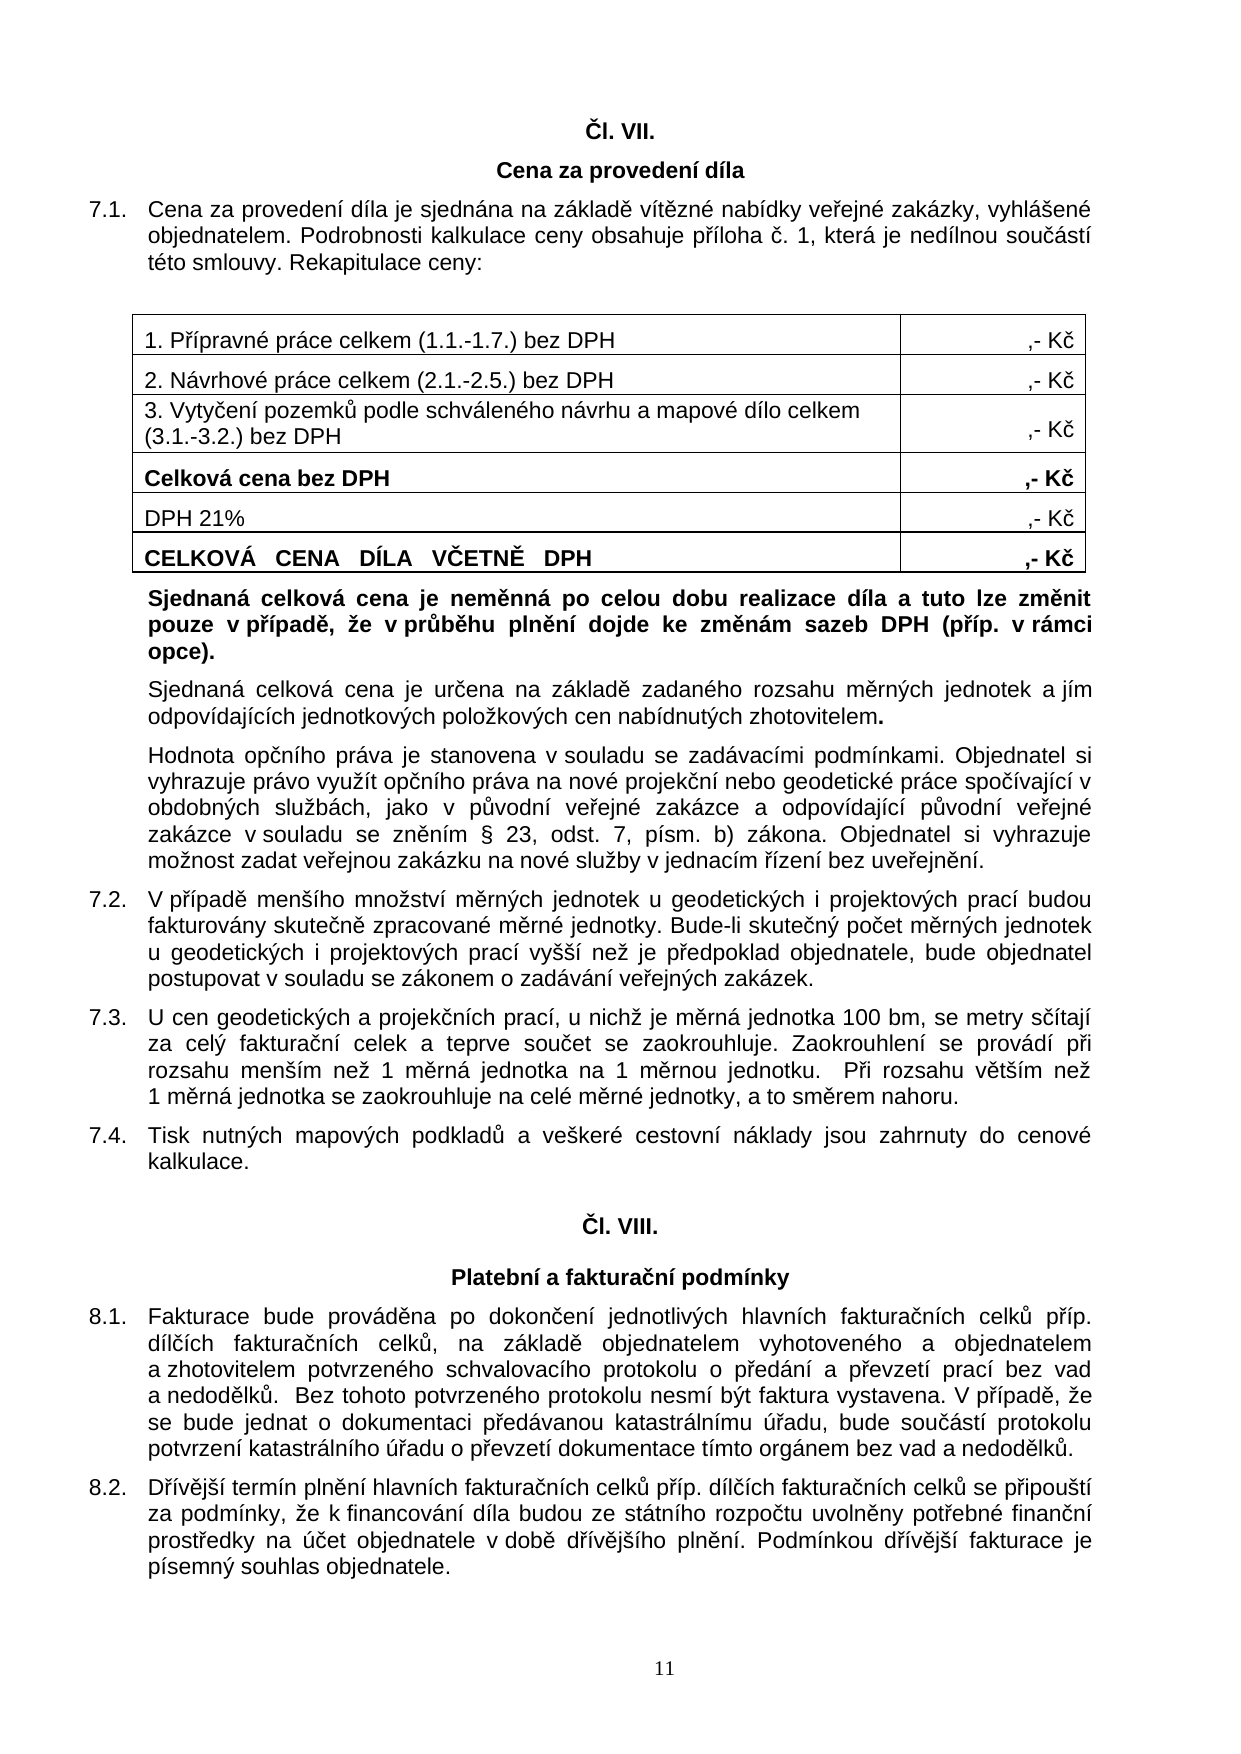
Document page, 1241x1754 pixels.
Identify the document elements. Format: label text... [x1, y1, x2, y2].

table_cell ,- Kč [901, 355, 1085, 393]
list V případě menšího množství měrných jednotek u geodetických i projektových prací budou fakturovány skutečně zpracované měrné jednotky. Bude-li skutečný počet měrných jednotek u geodetických i projektových prací vyšší než je předpoklad objednatele, bude objednatel postupovat v souladu se zákonem o zadávání veřejných zakázek. [89, 886, 1092, 991]
list Cena za provedení díla je sjednána na základě vítězné nabídky veřejné zakázky, vyhlášené objednatelem. Podrobnosti kalkulace ceny obsahuje příloha č. 1, která je nedílnou součástí této smlouvy. Rekapitulace ceny: [89, 196, 1092, 275]
table_cell ,- Kč [901, 533, 1085, 571]
table_cell 2. Návrhové práce celkem (2.1.-2.5.) bez DPH [133, 355, 900, 393]
text Sjednaná celková cena je určena na základě zadaného rozsahu měrných jednotek a jím odpovídajících jednotkových položkových cen nabídnutých zhotovitelem. [148, 676, 1092, 729]
table_cell ,- Kč [901, 493, 1085, 531]
text Čl. VII. [148, 118, 1092, 144]
table_cell ,- Kč [901, 395, 1085, 452]
text Hodnota opčního práva je stanovena v souladu se zadávacími podmínkami. Objednatel si vyhrazuje právo využít opčního práva na nové projekční nebo geodetické práce spočívající v obdobných službách, jako v původní veřejné zakázce a odpovídající původní veřejné zakázce v souladu se zněním § 23, odst. 7, písm. b) zákona. Objednatel si vyhrazuje možnost zadat veřejnou zakázku na nové služby v jednacím řízení bez uveřejnění. [148, 742, 1092, 873]
text Čl. VIII. [148, 1213, 1092, 1240]
list Tisk nutných mapových podkladů a veškeré cestovní náklady jsou zahrnuty do cenové kalkulace. [89, 1122, 1092, 1174]
table_cell DPH 21% [133, 493, 900, 531]
table_cell 3. Vytyčení pozemků podle schváleného návrhu a mapové dílo celkem (3.1.-3.2.) bez DPH [133, 395, 900, 452]
text Sjednaná celková cena je neměnná po celou dobu realizace díla a tuto lze změnit pouze v případě, že v průběhu plnění dojde ke změnám sazeb DPH (příp. v rámci opce). [148, 585, 1092, 664]
table_cell ,- Kč [901, 453, 1085, 492]
table_header 1. Přípravné práce celkem (1.1.-1.7.) bez DPH [133, 315, 900, 354]
table_header ,- Kč [901, 315, 1085, 354]
subtitle Cena za provedení díla [148, 157, 1092, 183]
list Fakturace bude prováděna po dokončení jednotlivých hlavních fakturačních celků příp. dílčích fakturačních celků, na základě objednatelem vyhotoveného a objednatelem a zhotovitelem potvrzeného schvalovacího protokolu o předání a převzetí prací bez vad a nedodělků. Bez tohoto potvrzeného protokolu nesmí být faktura vystavena. V případě, že se bude jednat o dokumentaci předávanou katastrálnímu úřadu, bude součástí protokolu potvrzení katastrálního úřadu o převzetí dokumentace tímto orgánem bez vad a nedodělků. [89, 1303, 1092, 1461]
list U cen geodetických a projekčních prací, u nichž je měrná jednotka 100 bm, se metry sčítají za celý fakturační celek a teprve součet se zaokrouhluje. Zaokrouhlení se provádí při rozsahu menším než 1 měrná jednotka na 1 měrnou jednotku. Při rozsahu větším než 1 měrná jednotka se zaokrouhluje na celé měrné jednotky, a to směrem nahoru. [89, 1004, 1092, 1109]
table_cell Celková cena bez DPH [133, 453, 900, 492]
subtitle Platební a fakturační podmínky [148, 1264, 1092, 1291]
table_cell CELKOVÁ CENA DÍLA VČETNĚ DPH [133, 533, 900, 571]
list Dřívější termín plnění hlavních fakturačních celků příp. dílčích fakturačních celků se připouští za podmínky, že k financování díla budou ze státního rozpočtu uvolněny potřebné finanční prostředky na účet objednatele v době dřívějšího plnění. Podmínkou dřívější fakturace je písemný souhlas objednatele. [89, 1474, 1092, 1579]
